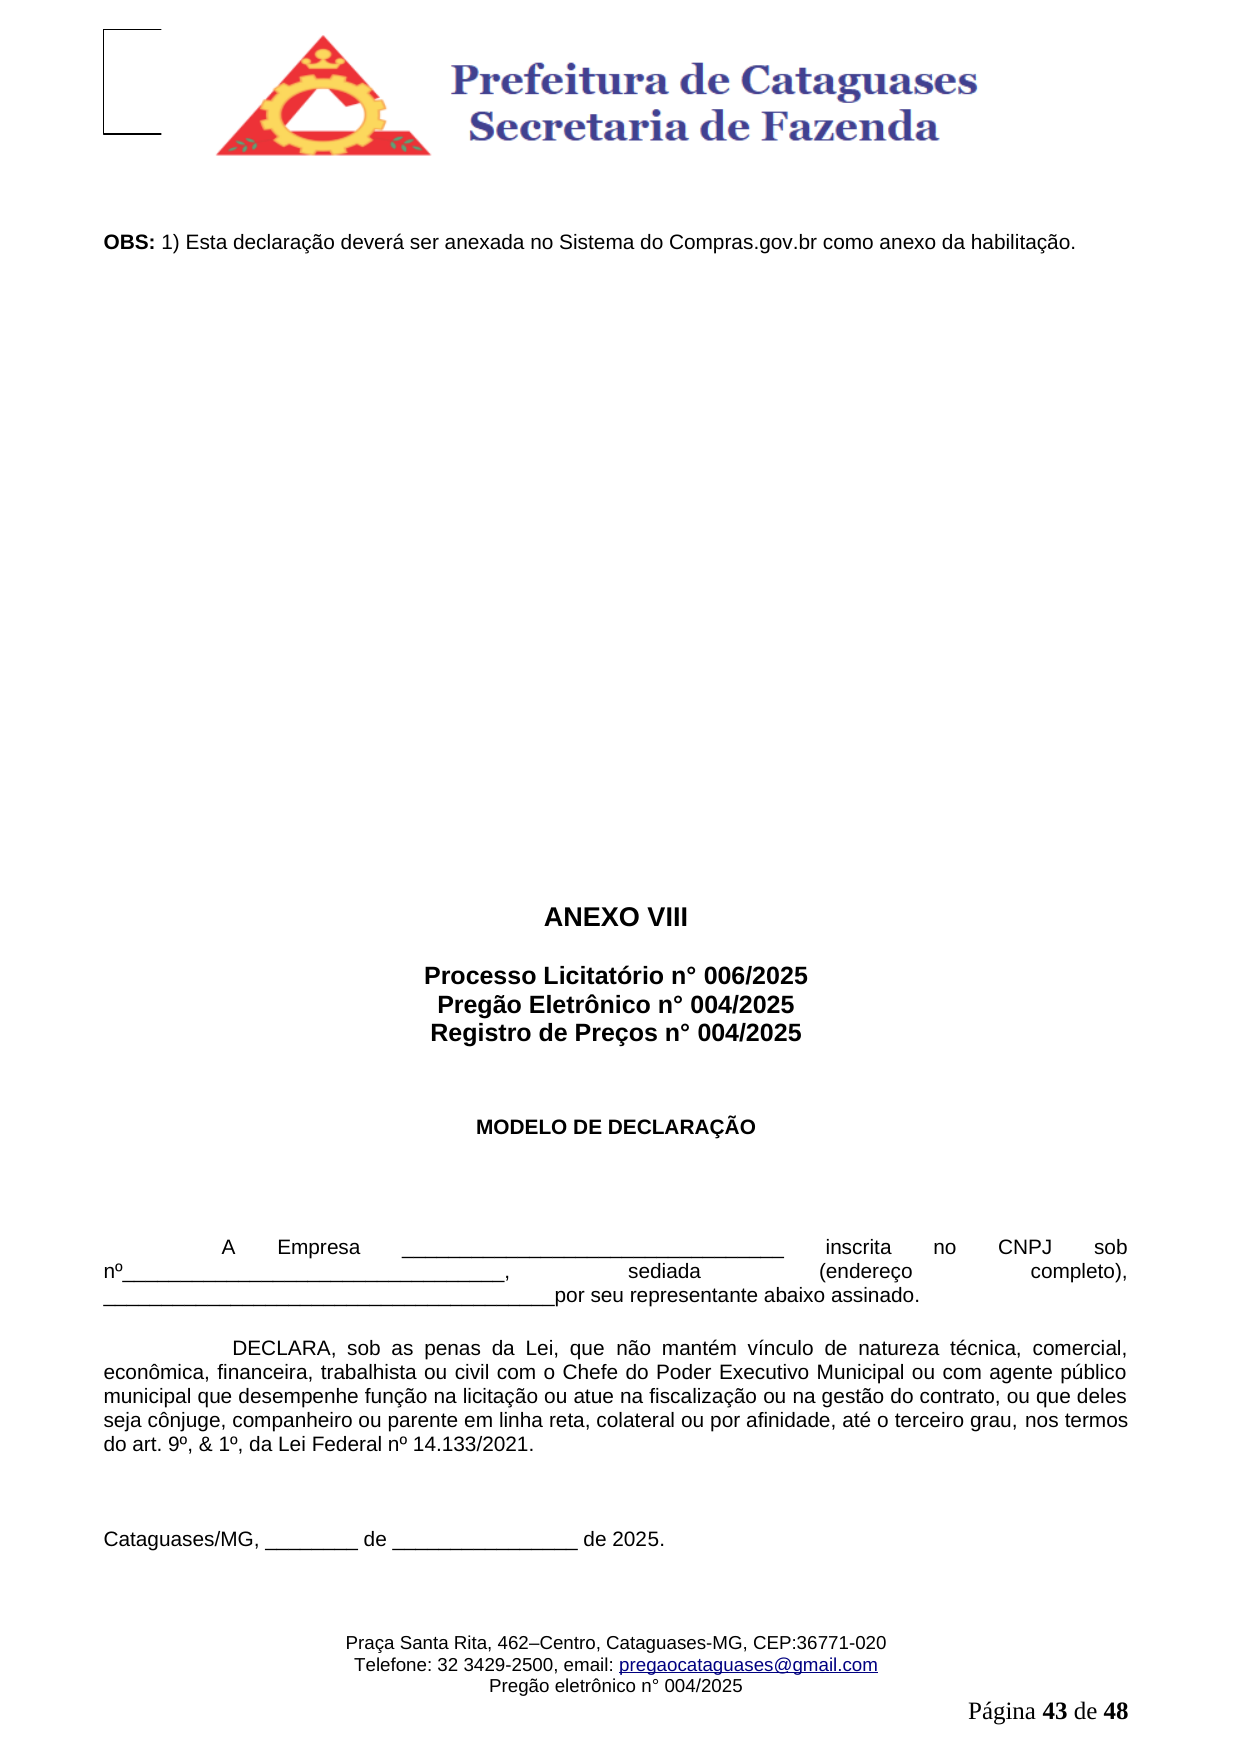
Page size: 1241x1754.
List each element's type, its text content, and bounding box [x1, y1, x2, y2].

text Processo Licitatório n° 006/2025 [103, 961, 1128, 989]
picture [161, 29, 1071, 177]
text A Empresa _________________________________ inscrita no CNPJ sob nº_________________________________, sediada (endereço completo), _______________________________________por seu representante abaixo assinado. [103, 1235, 1128, 1307]
text Pregão Eletrônico n° 004/2025 [103, 989, 1128, 1018]
text MODELO DE DECLARAÇÃO [103, 1115, 1128, 1139]
text DECLARA, sob as penas da Lei, que não mantém vínculo de natureza técnica, comercial, econômica, financeira, trabalhista ou civil com o Chefe do Poder Executivo Municipal ou com agente público municipal que desempenhe função na licitação ou atue na fiscalização ou na gestão do contrato, ou que deles seja cônjuge, companheiro ou parente em linha reta, colateral ou por afinidade, até o terceiro grau, nos termos do art. 9º, & 1º, da Lei Federal nº 14.133/2021. [103, 1336, 1128, 1455]
text OBS: 1) Esta declaração deverá ser anexada no Sistema do Compras.gov.br como anexo da habilitação. [103, 230, 1128, 254]
text ANEXO VIII [103, 901, 1128, 932]
text Registro de Preços n° 004/2025 [103, 1018, 1128, 1047]
text Cataguases/MG, ________ de ________________ de 2025. [103, 1527, 1128, 1551]
